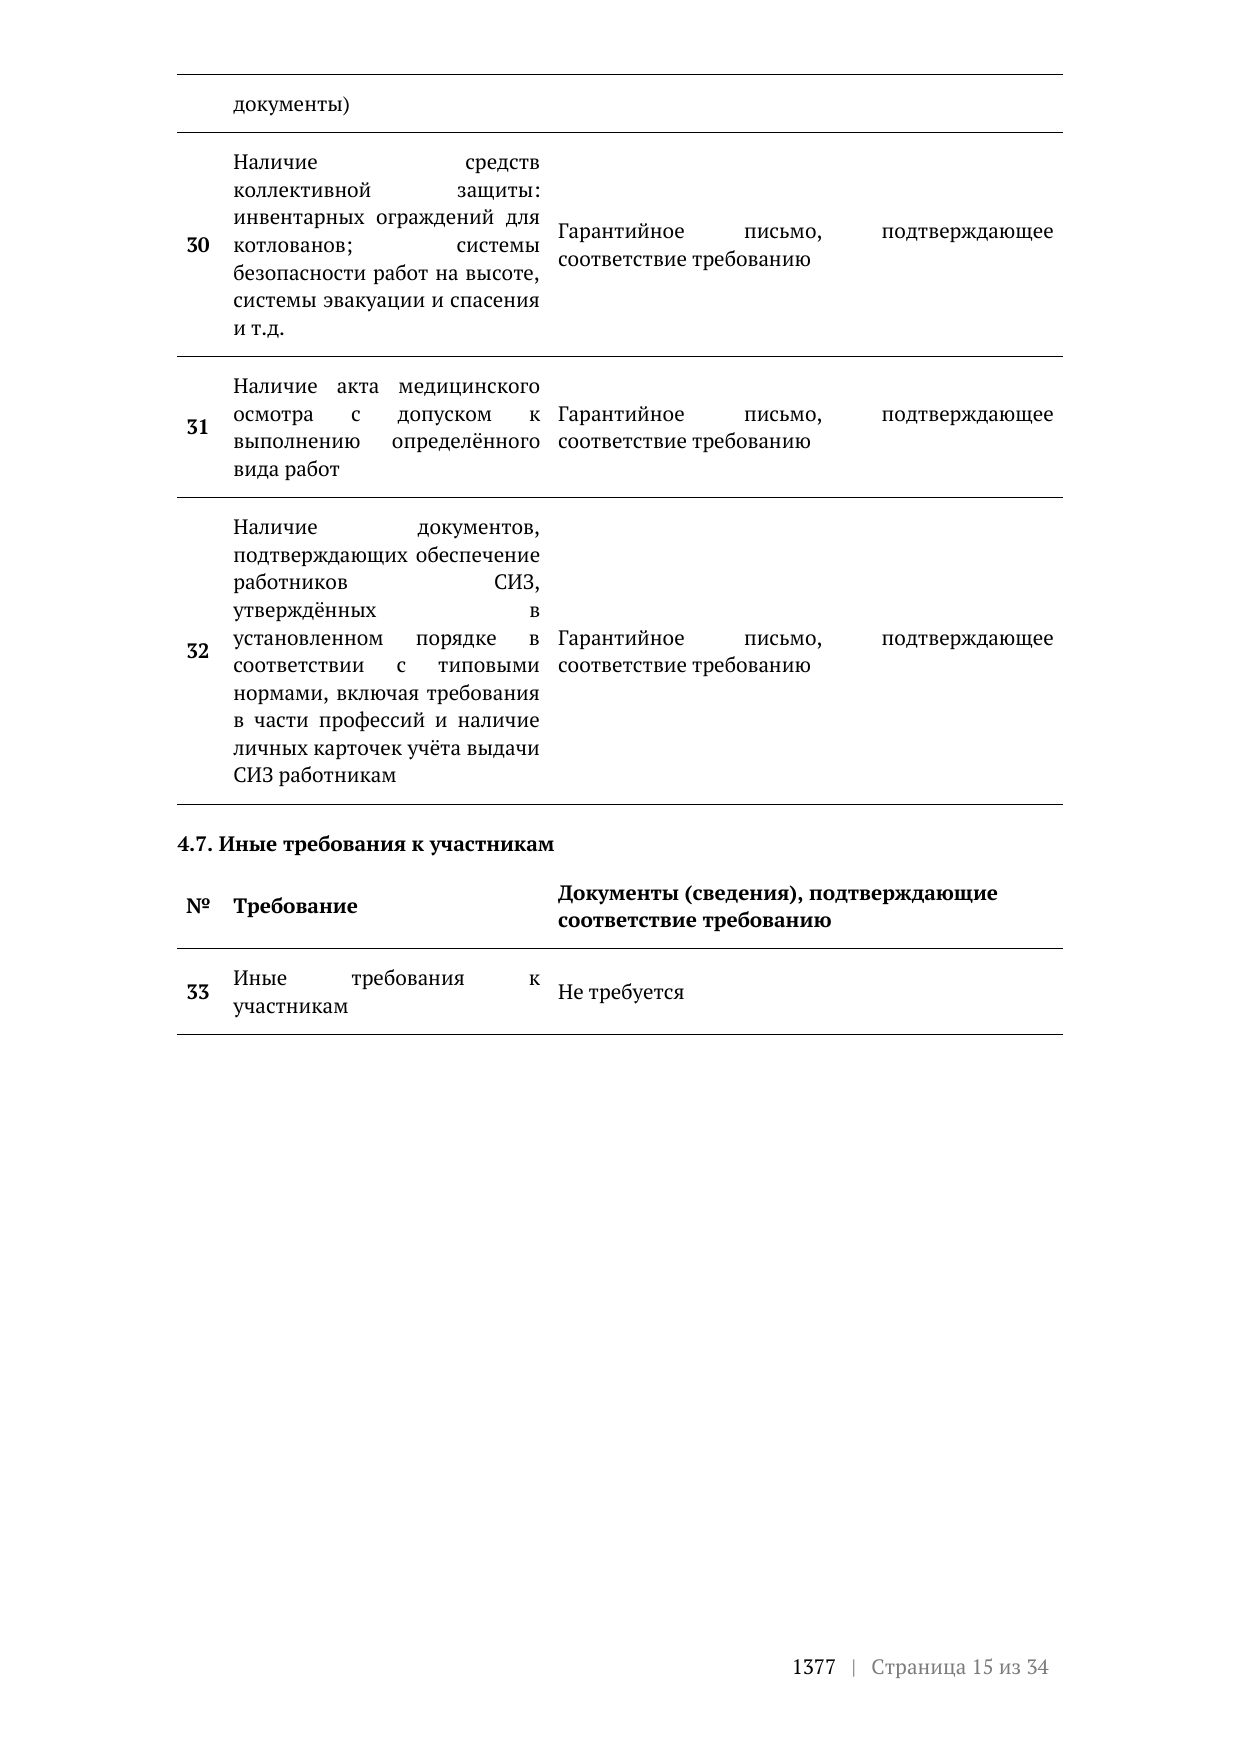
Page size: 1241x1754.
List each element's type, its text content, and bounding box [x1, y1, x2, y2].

text Иные требования к участникам [177, 830, 1063, 857]
